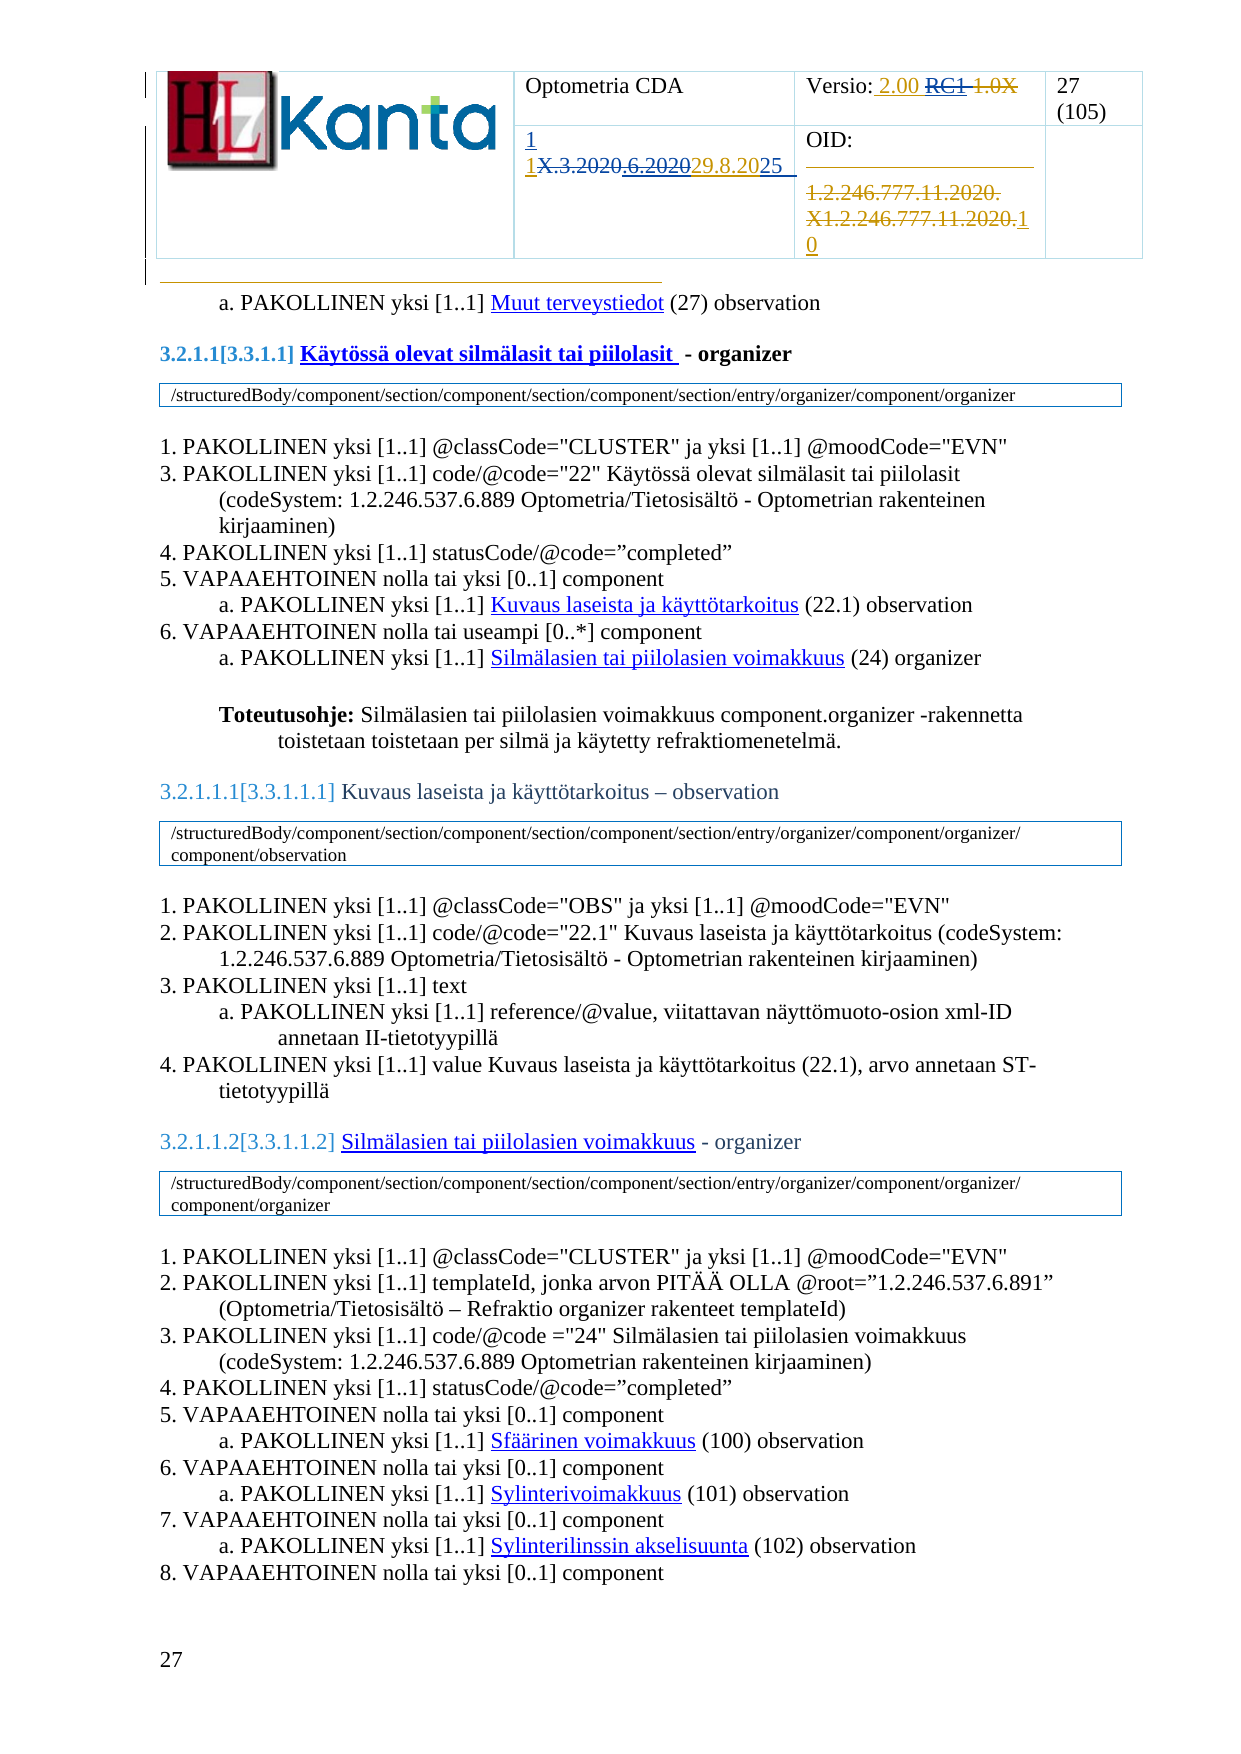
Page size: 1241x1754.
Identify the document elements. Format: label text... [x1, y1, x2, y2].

subtitle Silmälasien tai piilolasien voimakkuus - organizer [159, 1128, 1081, 1155]
text a. PAKOLLINEN yksi [1..1] Muut terveystiedot (27) observation [218, 289, 1081, 316]
text 5. VAPAAEHTOINEN nolla tai yksi [0..1] component [159, 565, 1081, 591]
text 8. VAPAAEHTOINEN nolla tai yksi [0..1] component [159, 1559, 1081, 1585]
text 1. PAKOLLINEN yksi [1..1] @classCode="CLUSTER" ja yksi [1..1] @moodCode="EVN" [159, 1243, 1081, 1269]
text 1. PAKOLLINEN yksi [1..1] @classCode="OBS" ja yksi [1..1] @moodCode="EVN" [159, 893, 1081, 919]
subtitle Kuvaus laseista ja käyttötarkoitus – observation [159, 778, 1081, 805]
text 6. VAPAAEHTOINEN nolla tai useampi [0..*] component [159, 618, 1081, 644]
text a. PAKOLLINEN yksi [1..1] Sylinterilinssin akselisuunta (102) observation [218, 1533, 1081, 1559]
table_header /structuredBody/component/section/component/section/component/section/entry/organizer/component/organizer/component/organizer [160, 1172, 1121, 1215]
text a. PAKOLLINEN yksi [1..1] Sfäärinen voimakkuus (100) observation [218, 1427, 1081, 1453]
text a. PAKOLLINEN yksi [1..1] Silmälasien tai piilolasien voimakkuus (24) organizer [218, 644, 1081, 670]
text 2. PAKOLLINEN yksi [1..1] code/@code="22.1" Kuvaus laseista ja käyttötarkoitus (codeSystem: 1.2.246.537.6.889 Optometria/Tietosisältö - Optometrian rakenteinen kirjaaminen) [159, 919, 1081, 972]
text 2. PAKOLLINEN yksi [1..1] templateId, jonka arvon PITÄÄ OLLA @root=”1.2.246.537.6.891” (Optometria/Tietosisältö – Refraktio organizer rakenteet templateId) [159, 1269, 1081, 1322]
text 4. PAKOLLINEN yksi [1..1] statusCode/@code=”completed” [159, 539, 1081, 565]
text 7. VAPAAEHTOINEN nolla tai yksi [0..1] component [159, 1506, 1081, 1533]
text a. PAKOLLINEN yksi [1..1] reference/@value, viitattavan näyttömuoto-osion xml-ID annetaan II-tietotyypillä [218, 998, 1081, 1051]
text a. PAKOLLINEN yksi [1..1] Kuvaus laseista ja käyttötarkoitus (22.1) observation [218, 591, 1081, 618]
text 4. PAKOLLINEN yksi [1..1] statusCode/@code=”completed” [159, 1374, 1081, 1401]
text 1. PAKOLLINEN yksi [1..1] @classCode="CLUSTER" ja yksi [1..1] @moodCode="EVN" [159, 433, 1081, 459]
subtitle Käytössä olevat silmälasit tai piilolasit - organizer [159, 341, 1081, 367]
text 6. VAPAAEHTOINEN nolla tai yksi [0..1] component [159, 1453, 1081, 1480]
picture [167, 71, 279, 171]
text 3. PAKOLLINEN yksi [1..1] code/@code ="24" Silmälasien tai piilolasien voimakkuus (codeSystem: 1.2.246.537.6.889 Optometrian rakenteinen kirjaaminen) [159, 1322, 1081, 1374]
picture [281, 96, 496, 150]
text 5. VAPAAEHTOINEN nolla tai yksi [0..1] component [159, 1401, 1081, 1427]
text 3. PAKOLLINEN yksi [1..1] code/@code="22" Käytössä olevat silmälasit tai piilolasit (codeSystem: 1.2.246.537.6.889 Optometria/Tietosisältö - Optometrian rakenteinen kirjaaminen) [159, 459, 1081, 539]
text Toteutusohje: Silmälasien tai piilolasien voimakkuus component.organizer -rakennetta toistetaan toistetaan per silmä ja käytetty refraktiomenetelmä. [218, 701, 1081, 753]
text 3. PAKOLLINEN yksi [1..1] text [159, 972, 1081, 998]
table_header /structuredBody/component/section/component/section/component/section/entry/organizer/component/organizer/component/observation [160, 822, 1121, 865]
table_header /structuredBody/component/section/component/section/component/section/entry/organizer/component/organizer [160, 384, 1121, 406]
text 4. PAKOLLINEN yksi [1..1] value Kuvaus laseista ja käyttötarkoitus (22.1), arvo annetaan ST-tietotyypillä [159, 1051, 1081, 1103]
text a. PAKOLLINEN yksi [1..1] Sylinterivoimakkuus (101) observation [218, 1480, 1081, 1506]
